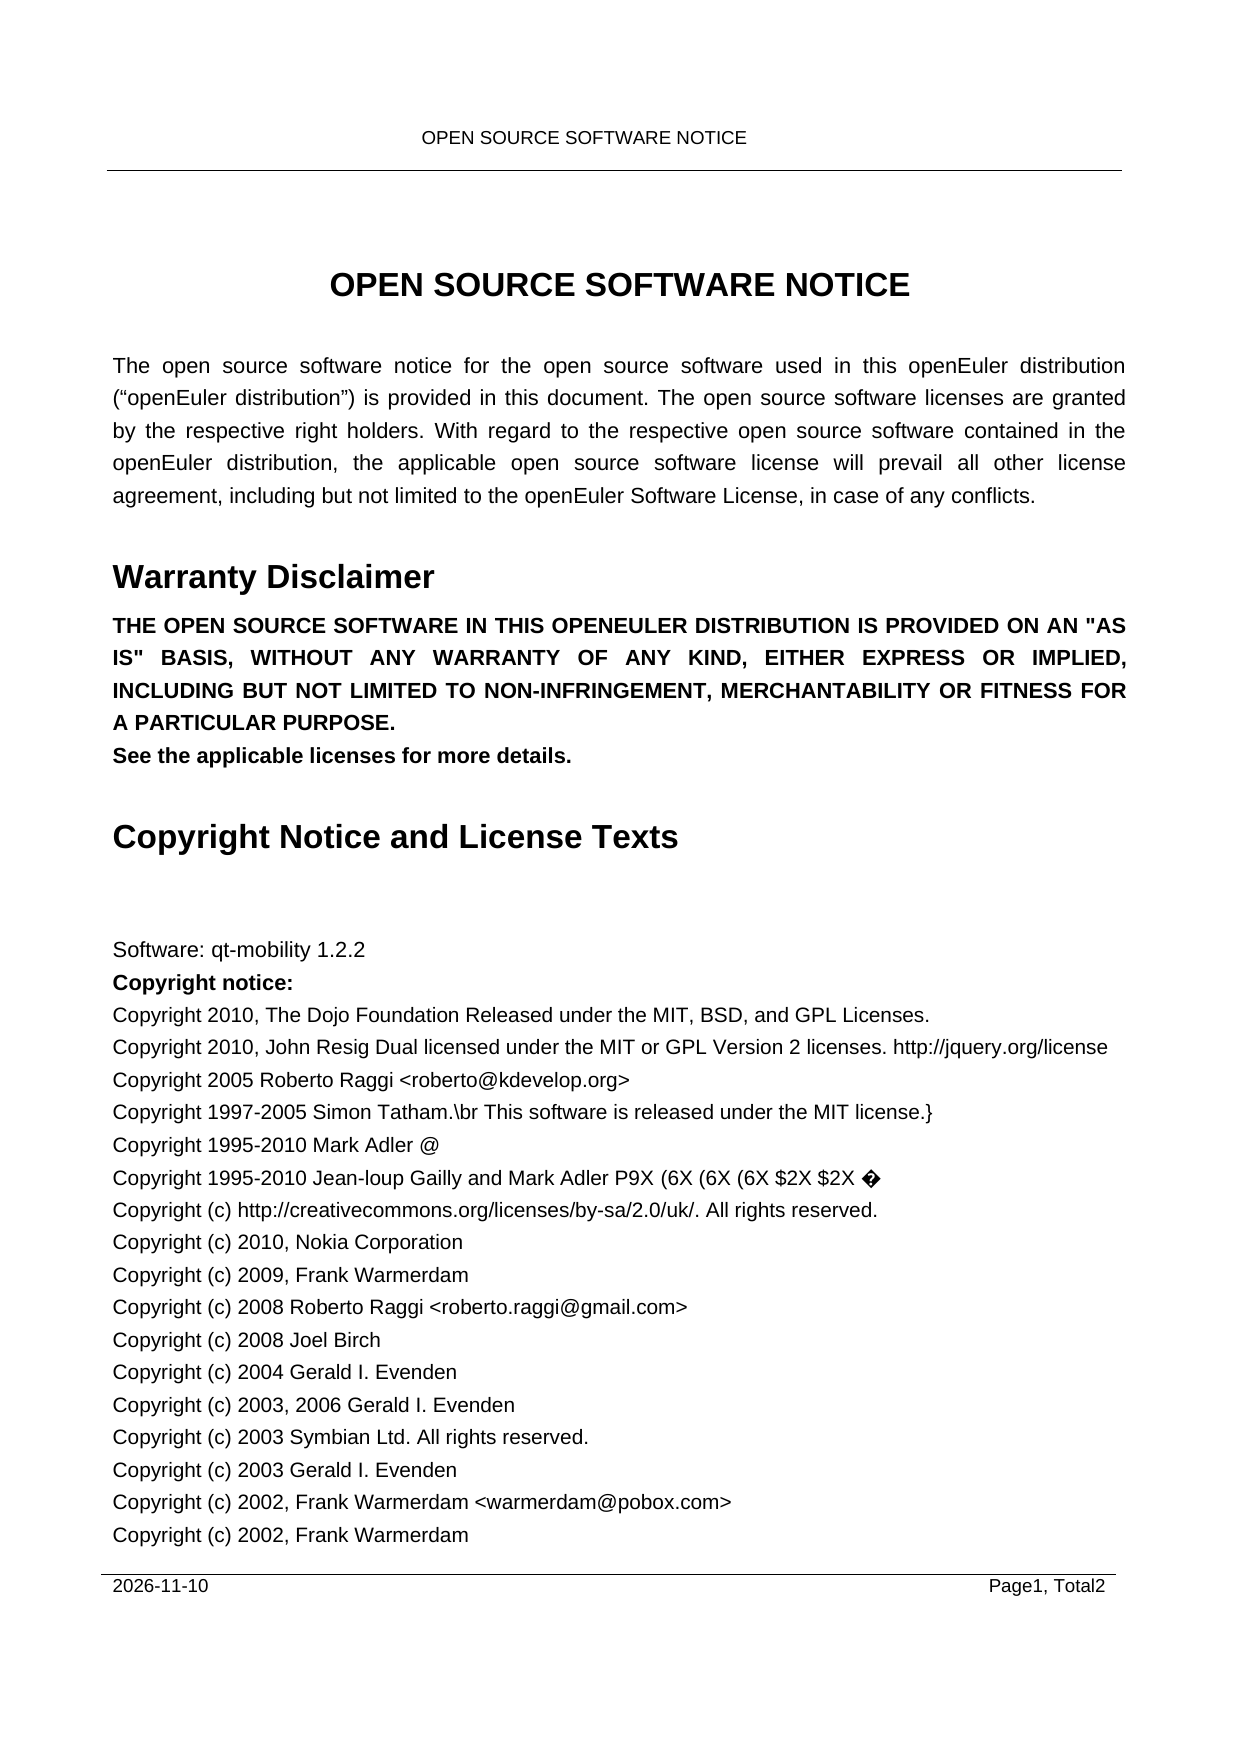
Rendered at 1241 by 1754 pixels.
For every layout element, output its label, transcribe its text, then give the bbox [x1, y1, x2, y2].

text Copyright (c) 2003, 2006 Gerald I. Evenden [112, 1388, 1128, 1421]
text Copyright (c) 2004 Gerald I. Evenden [112, 1356, 1128, 1388]
text Copyright 2010, The Dojo Foundation Released under the MIT, BSD, and GPL Licenses. [112, 998, 1128, 1031]
text Warranty Disclaimer [112, 544, 1128, 609]
text Copyright notice: [112, 966, 1128, 998]
text Copyright 2005 Roberto Raggi <roberto@kdevelop.org> [112, 1063, 1128, 1096]
text The open source software notice for the open source software used in this openEuler distribution (“openEuler distribution”) is provided in this document. The open source software licenses are granted by the respective right holders. With regard to the respective open source software contained in the openEuler distribution, the applicable open source software license will prevail all other license agreement, including but not limited to the openEuler Software License, in case of any conflicts. [112, 349, 1128, 511]
text Copyright (c) 2003 Gerald I. Evenden [112, 1453, 1128, 1486]
text OPEN SOURCE SOFTWARE NOTICE [112, 251, 1128, 316]
text Software: qt-mobility 1.2.2 [112, 933, 1128, 966]
text Copyright (c) 2002, Frank Warmerdam [112, 1518, 1128, 1551]
text Copyright (c) 2008 Roberto Raggi <roberto.raggi@gmail.com> [112, 1291, 1128, 1323]
text Copyright (c) 2009, Frank Warmerdam [112, 1258, 1128, 1291]
text Copyright 2010, John Resig Dual licensed under the MIT or GPL Version 2 licenses. http://jquery.org/license [112, 1031, 1128, 1063]
text Copyright (c) 2008 Joel Birch [112, 1323, 1128, 1356]
text Copyright Notice and License Texts [112, 804, 1128, 869]
text Copyright 1995-2010 Mark Adler @ [112, 1128, 1128, 1161]
text Copyright 1997-2005 Simon Tatham.\br This software is released under the MIT license.} [112, 1096, 1128, 1128]
text Copyright (c) 2010, Nokia Corporation [112, 1226, 1128, 1258]
text Copyright 1995-2010 Jean-loup Gailly and Mark Adler P9X (6X (6X (6X $2X $2X � [112, 1161, 1128, 1193]
text THE OPEN SOURCE SOFTWARE IN THIS OPENEULER DISTRIBUTION IS PROVIDED ON AN "AS IS" BASIS, WITHOUT ANY WARRANTY OF ANY KIND, EITHER EXPRESS OR IMPLIED, INCLUDING BUT NOT LIMITED TO NON-INFRINGEMENT, MERCHANTABILITY OR FITNESS FOR A PARTICULAR PURPOSE. See the applicable licenses for more details. [112, 609, 1128, 771]
text Copyright (c) http://creativecommons.org/licenses/by-sa/2.0/uk/. All rights reserved. [112, 1193, 1128, 1226]
text Copyright (c) 2003 Symbian Ltd. All rights reserved. [112, 1421, 1128, 1453]
text Copyright (c) 2002, Frank Warmerdam <warmerdam@pobox.com> [112, 1486, 1128, 1518]
